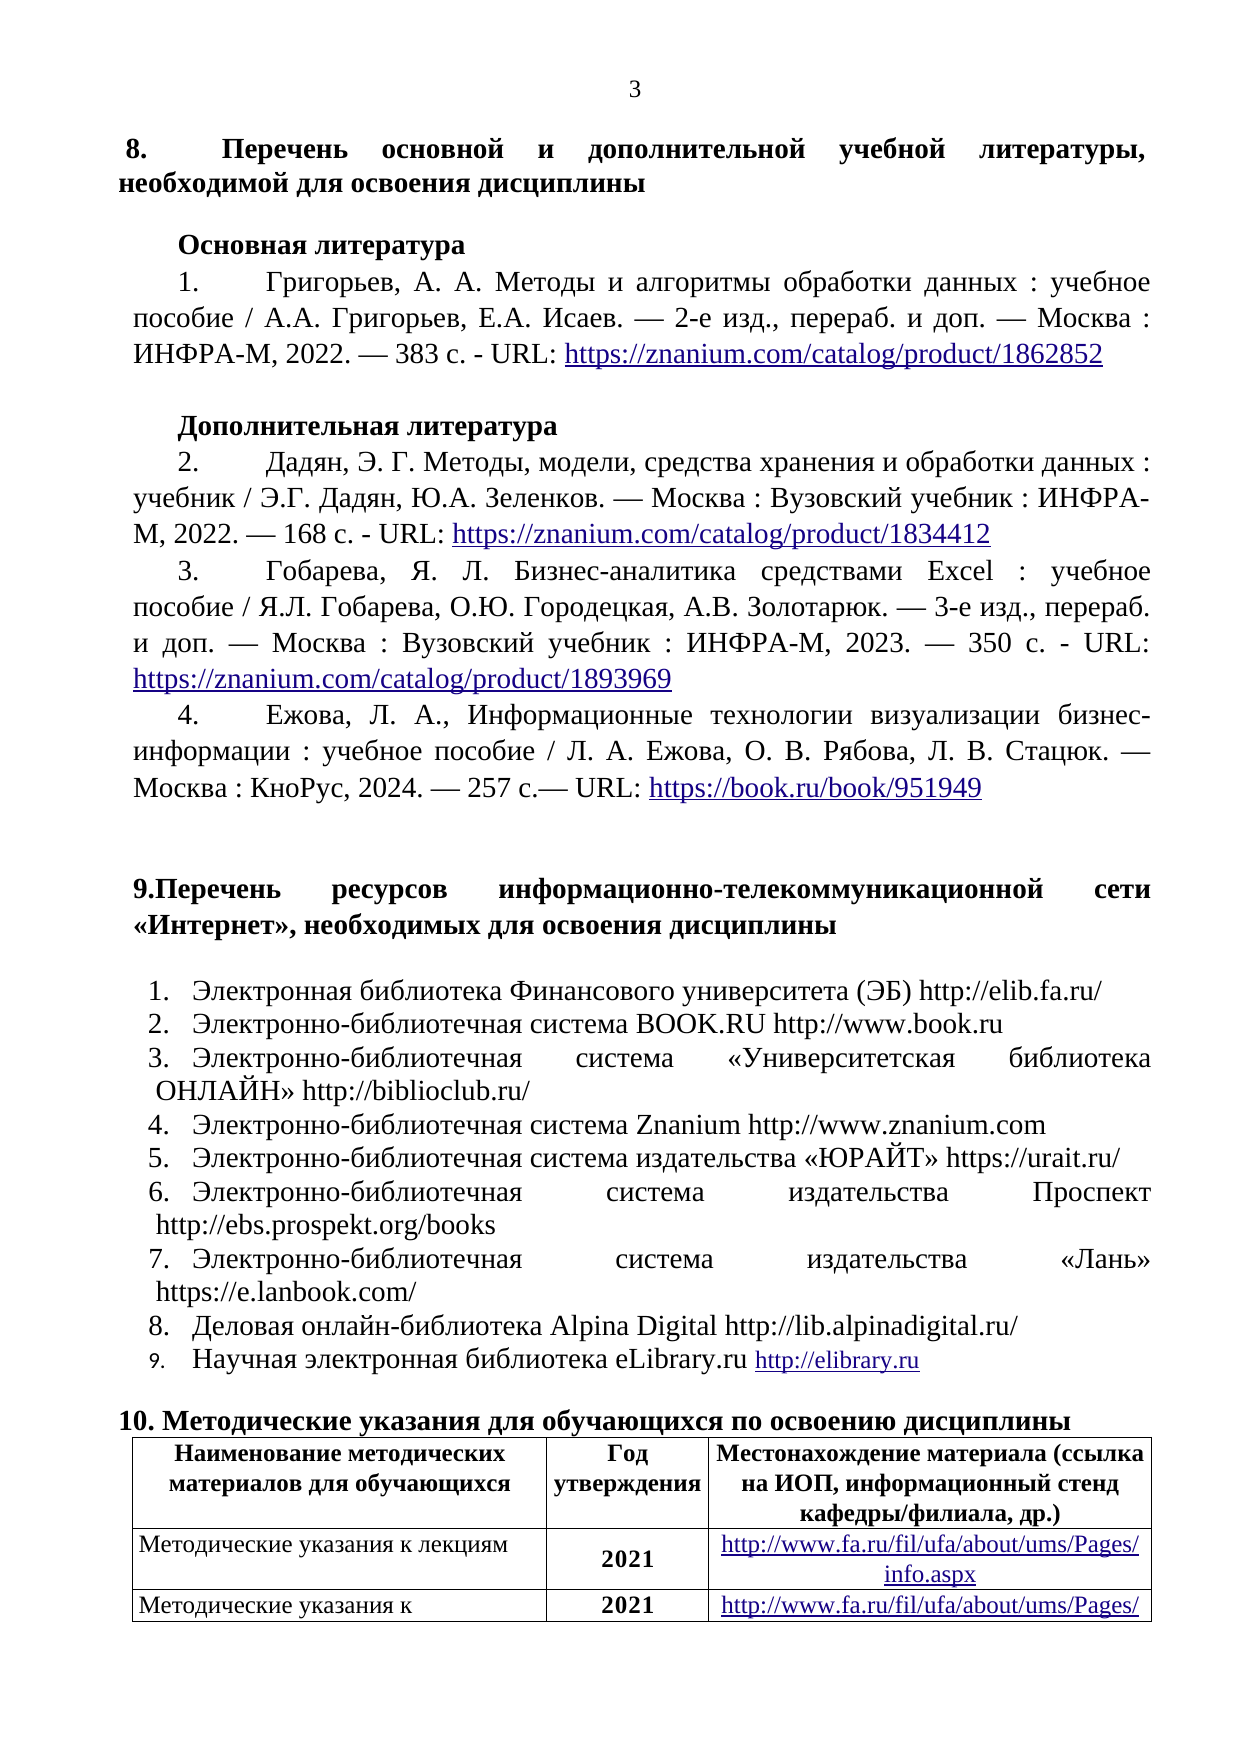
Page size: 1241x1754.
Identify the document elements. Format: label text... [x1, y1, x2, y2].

list Дополнительная литература [133, 408, 1152, 442]
list Дадян, Э. Г. Методы, модели, средства хранения и обработки данных : учебник / Э.Г. Дадян, Ю.А. Зеленков. — Москва : Вузовский учебник : ИНФРА-М, 2022. — 168 с. - URL: https://znanium.com/catalog/product/1834412 [133, 444, 1152, 550]
text 8. Перечень основной и дополнительной учебной литературы, необходимой для освоения дисциплины [118, 131, 1146, 198]
table_header Наименование методических материалов для обучающихся [133, 1438, 546, 1528]
table_cell 2021 [547, 1590, 708, 1621]
list Электронная библиотека Финансового университета (ЭБ) http://elib.fa.ru/ [148, 973, 1152, 1006]
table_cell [709, 1590, 1151, 1621]
list Электронно-библиотечная система «Университетская библиотека ОНЛАЙН» http://biblioclub.ru/ [148, 1040, 1152, 1107]
table_header Местонахождение материала (ссылка на ИОП, информационный стенд кафедры/филиала, др.) [709, 1438, 1151, 1528]
list Электронно-библиотечная система издательства Проспект http://ebs.prospekt.org/books [148, 1174, 1152, 1241]
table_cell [133, 1590, 546, 1621]
list Ежова, Л. А., Информационные технологии визуализации бизнес-информации : учебное пособие / Л. А. Ежова, О. В. Рябова, Л. В. Стацюк. — Москва : КноРус, 2024. — 257 с.— URL: https://book.ru/book/951949 [133, 697, 1152, 803]
list Гобарева, Я. Л. Бизнес-аналитика средствами Excel : учебное пособие / Я.Л. Гобарева, О.Ю. Городецкая, А.В. Золотарюк. — 3-е изд., перераб. и доп. — Москва : Вузовский учебник : ИНФРА-М, 2023. — 350 с. - URL: https://znanium.com/catalog/product/1893969 [133, 553, 1152, 695]
table_cell 2021 [547, 1529, 708, 1589]
table_header Год утверждения [547, 1438, 708, 1528]
text 10. Методические указания для обучающихся по освоению дисциплины [118, 1404, 1161, 1437]
list Электронно-библиотечная система Znanium http://www.znanium.com [148, 1107, 1152, 1140]
list Научная электронная библиотека eLibrary.ru http://elibrary.ru [148, 1342, 1152, 1375]
list Основная литература [133, 227, 1152, 261]
list Электронно-библиотечная система BOOK.RU http://www.book.ru [148, 1006, 1152, 1040]
list Григорьев, А. А. Методы и алгоритмы обработки данных : учебное пособие / А.А. Григорьев, Е.А. Исаев. — 2-е изд., перераб. и доп. — Москва : ИНФРА-М, 2022. — 383 с. - URL: https://znanium.com/catalog/product/1862852 [133, 264, 1152, 369]
list Электронно-библиотечная система издательства «Лань» https://e.lanbook.com/ [148, 1241, 1152, 1308]
list Деловая онлайн-библиотека Alpina Digital http://lib.alpinadigital.ru/ [148, 1308, 1152, 1342]
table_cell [709, 1529, 1151, 1589]
list 9.Перечень ресурсов информационно-телекоммуникационной сети «Интернет», необходимых для освоения дисциплины [133, 871, 1152, 941]
table_cell Методические указания к лекциям [133, 1529, 546, 1589]
list Электронно-библиотечная система издательства «ЮРАЙТ» https://urait.ru/ [148, 1140, 1152, 1174]
